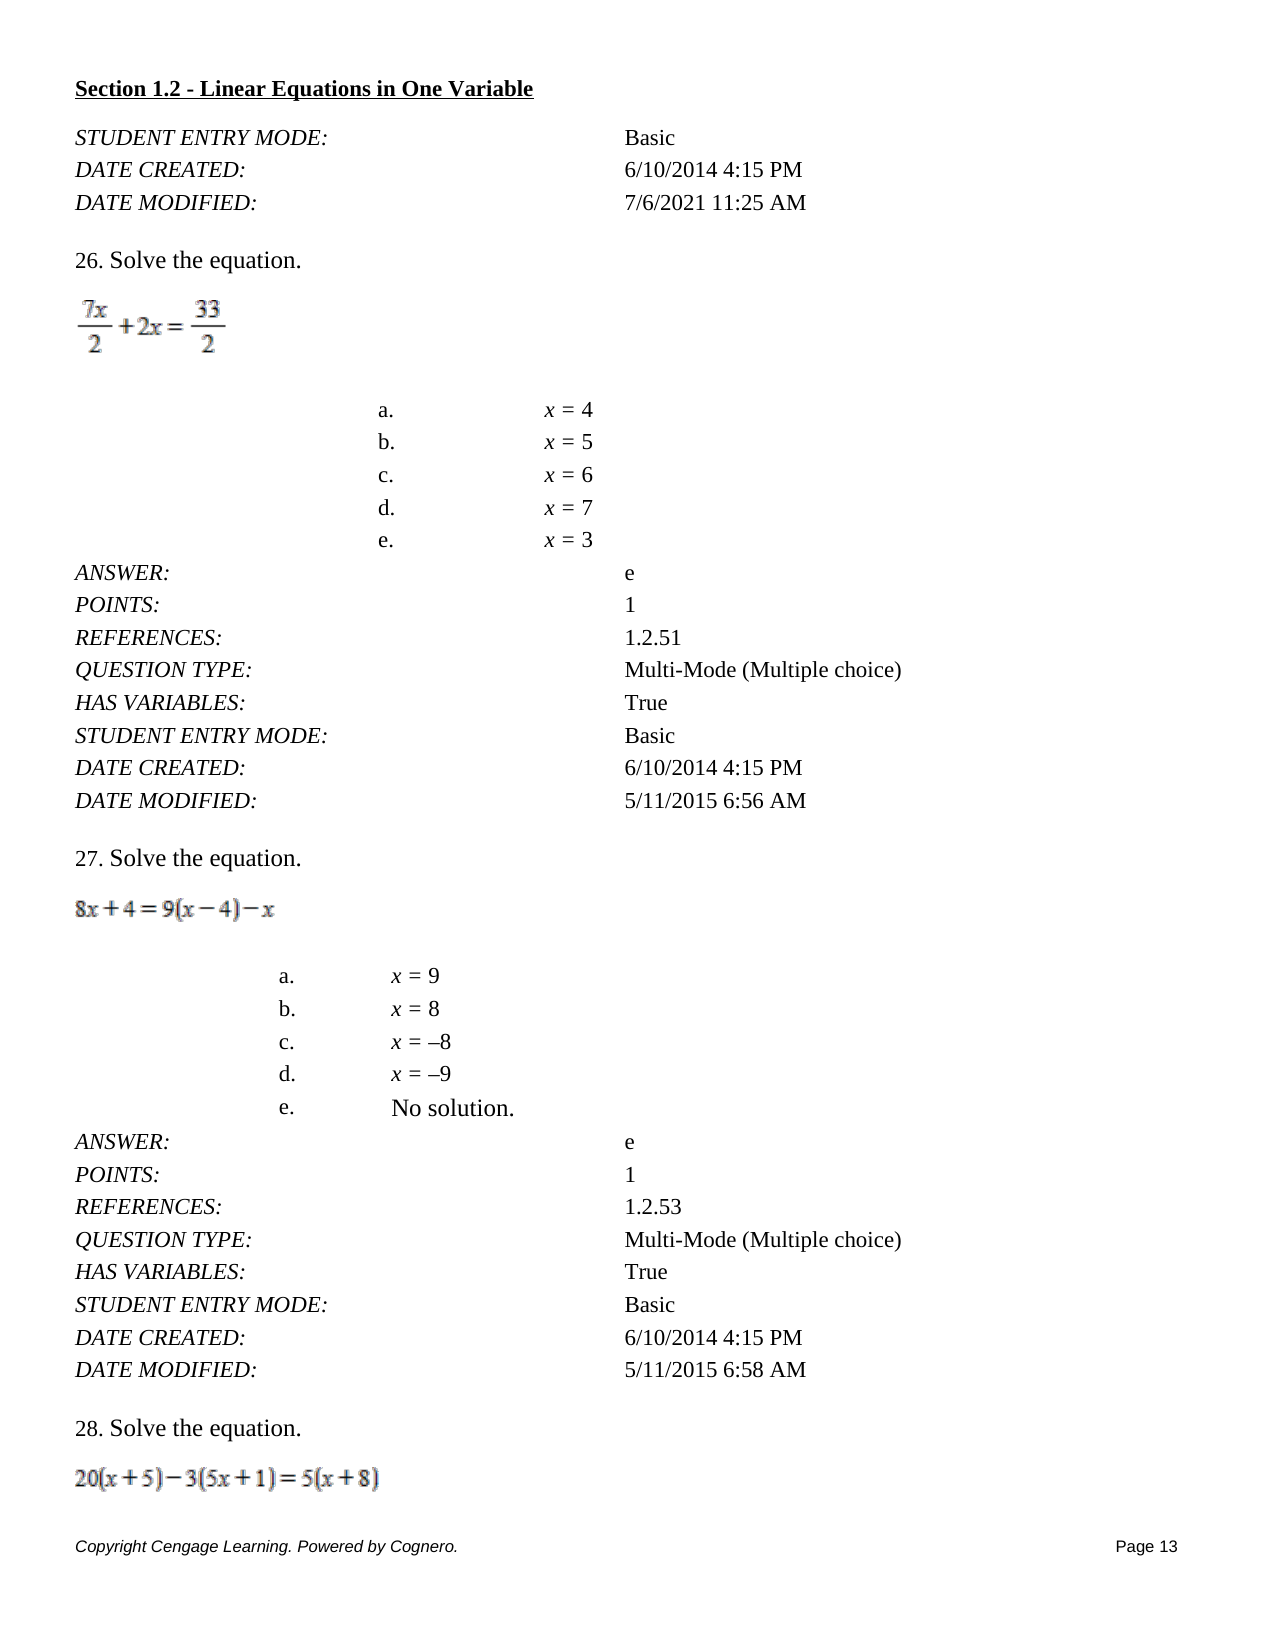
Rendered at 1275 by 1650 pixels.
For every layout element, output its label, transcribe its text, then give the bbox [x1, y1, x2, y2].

picture [75, 1467, 379, 1503]
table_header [75, 121, 1200, 218]
picture [75, 898, 276, 933]
table_header 27. Solve the equation. ​ ​ [75, 844, 1200, 1386]
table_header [75, 1413, 1200, 1529]
picture [75, 300, 229, 367]
table_header 26. Solve the equation. ​ ​ [75, 245, 1200, 817]
